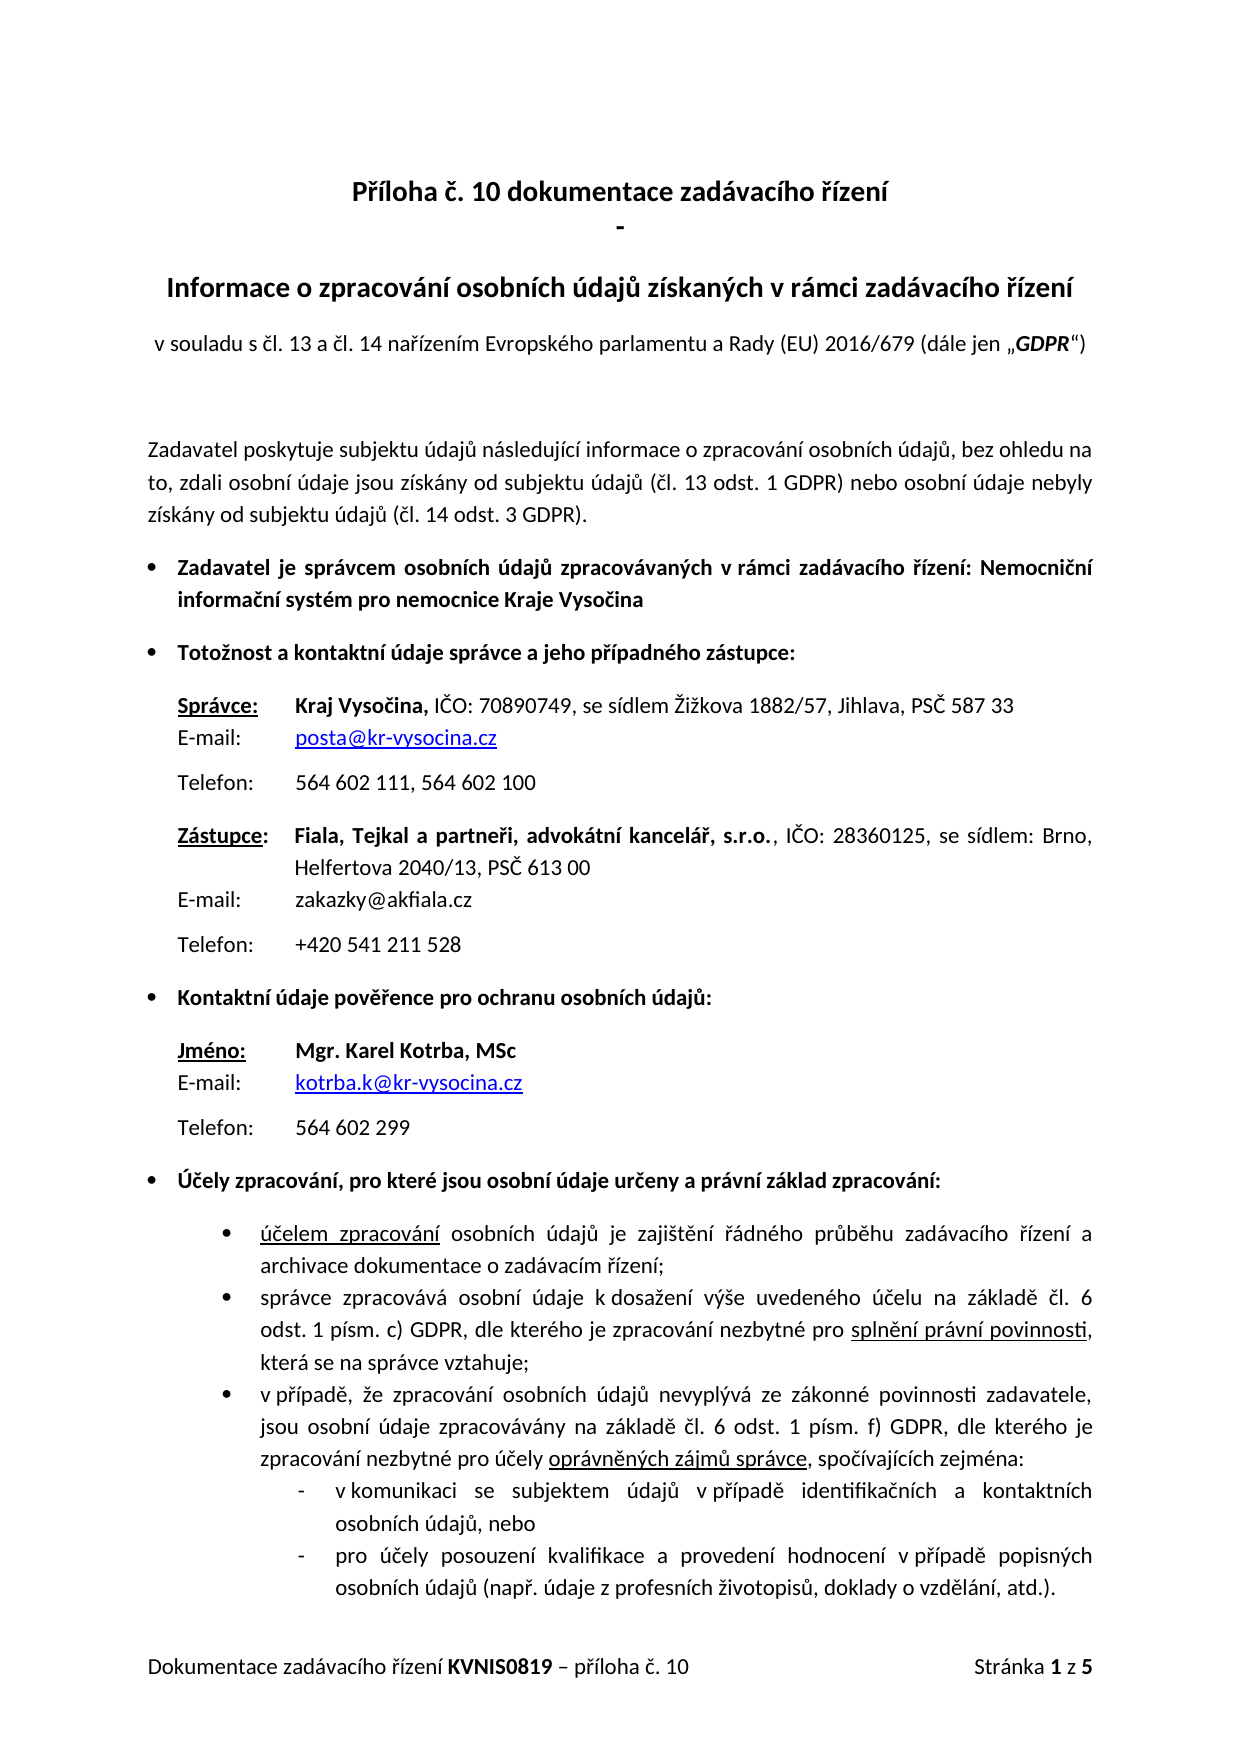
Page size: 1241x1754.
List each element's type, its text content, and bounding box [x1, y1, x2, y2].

list E-mail: zakazky@akfiala.cz [177, 885, 1093, 913]
list v případě, že zpracování osobních údajů nevyplývá ze zákonné povinnosti zadavatele, jsou osobní údaje zpracovávány na základě čl. 6 odst. 1 písm. f) GDPR, dle kterého je zpracování nezbytné pro účely oprávněných zájmů správce, spočívajících zejména: [223, 1380, 1093, 1472]
list v komunikaci se subjektem údajů v případě identifikačních a kontaktních osobních údajů, nebo [298, 1477, 1093, 1537]
text Totožnost a kontaktní údaje správce a jeho případného zástupce: [148, 638, 1093, 666]
list Správce: Kraj Vysočina, IČO: 70890749, se sídlem Žižkova 1882/57, Jihlava, PSČ 587 33 [177, 691, 1093, 719]
text Účely zpracování, pro které jsou osobní údaje určeny a právní základ zpracování: [148, 1166, 1093, 1194]
list Telefon: 564 602 111, 564 602 100 [177, 768, 1093, 796]
list Telefon: 564 602 299 [177, 1113, 1093, 1141]
text - [148, 208, 1093, 244]
list E-mail: kotrba.k@kr-vysocina.cz [177, 1068, 1093, 1096]
list E-mail: posta@kr-vysocina.cz [177, 723, 1093, 751]
list správce zpracovává osobní údaje k dosažení výše uvedeného účelu na základě čl. 6 odst. 1 písm. c) GDPR, dle kterého je zpracování nezbytné pro splnění právní povinnosti, která se na správce vztahuje; [223, 1283, 1093, 1376]
text Příloha č. 10 dokumentace zadávacího řízení [148, 173, 1093, 208]
text v souladu s čl. 13 a čl. 14 nařízením Evropského parlamentu a Rady (EU) 2016/679 (dále jen „GDPR“) [148, 329, 1093, 357]
list Zástupce: Fiala, Tejkal a partneři, advokátní kancelář, s.r.o., IČO: 28360125, se sídlem: Brno, Helfertova 2040/13, PSČ 613 00 [177, 821, 1093, 881]
list účelem zpracování osobních údajů je zajištění řádného průběhu zadávacího řízení a archivace dokumentace o zadávacím řízení; [223, 1219, 1093, 1279]
list Telefon: +420 541 211 528 [177, 930, 1093, 958]
text Zadavatel je správcem osobních údajů zpracovávaných v rámci zadávacího řízení: Nemocniční informační systém pro nemocnice Kraje Vysočina [148, 553, 1093, 613]
list Jméno: Mgr. Karel Kotrba, MSc [177, 1036, 1093, 1064]
list pro účely posouzení kvalifikace a provedení hodnocení v případě popisných osobních údajů (např. údaje z profesních životopisů, doklady o vzdělání, atd.). [298, 1541, 1093, 1601]
text Zadavatel poskytuje subjektu údajů následující informace o zpracování osobních údajů, bez ohledu na to, zdali osobní údaje jsou získány od subjektu údajů (čl. 13 odst. 1 GDPR) nebo osobní údaje nebyly získány od subjektu údajů (čl. 14 odst. 3 GDPR). [148, 436, 1093, 528]
text Informace o zpracování osobních údajů získaných v rámci zadávacího řízení [148, 269, 1093, 304]
text Kontaktní údaje pověřence pro ochranu osobních údajů: [148, 983, 1093, 1011]
